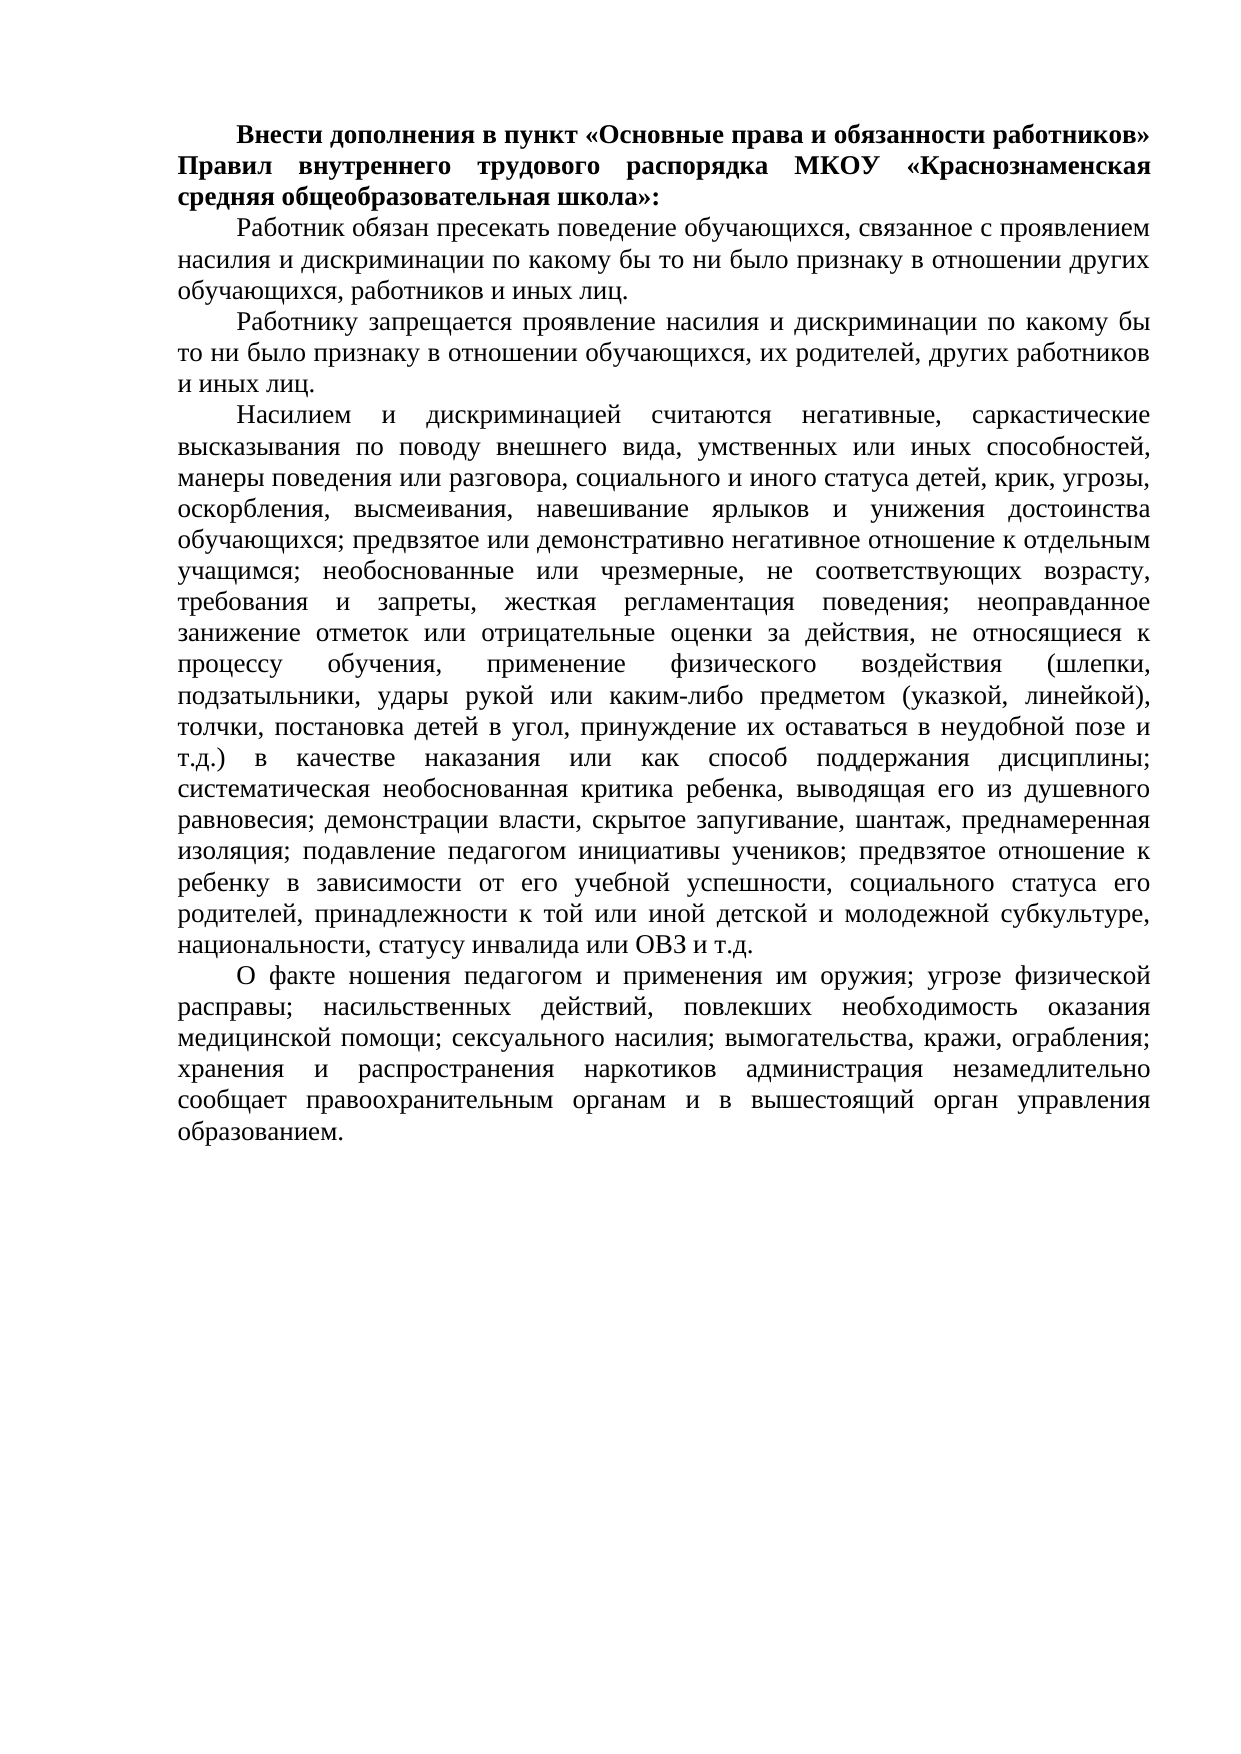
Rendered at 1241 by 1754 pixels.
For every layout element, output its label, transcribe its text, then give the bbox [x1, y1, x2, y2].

text Внести дополнения в пункт «Основные права и обязанности работников» Правил внутреннего трудового распорядка МКОУ «Краснознаменская средняя общеобразовательная школа»: [177, 118, 1152, 212]
text Работнику запрещается проявление насилия и дискриминации по какому бы то ни было признаку в отношении обучающихся, их родителей, других работников и иных лиц. [177, 305, 1152, 398]
text Насилием и дискриминацией считаются негативные, саркастические высказывания по поводу внешнего вида, умственных или иных способностей, манеры поведения или разговора, социального и иного статуса детей, крик, угрозы, оскорбления, высмеивания, навешивание ярлыков и унижения достоинства обучающихся; предвзятое или демонстративно негативное отношение к отдельным учащимся; необоснованные или чрезмерные, не соответствующих возрасту, требования и запреты, жесткая регламентация поведения; неоправданное занижение отметок или отрицательные оценки за действия, не относящиеся к процессу обучения, применение физического воздействия (шлепки, подзатыльники, удары рукой или каким-либо предметом (указкой, линейкой), толчки, постановка детей в угол, принуждение их оставаться в неудобной позе и т.д.) в качестве наказания или как способ поддержания дисциплины; систематическая необоснованная критика ребенка, выводящая его из душевного равновесия; демонстрации власти, скрытое запугивание, шантаж, преднамеренная изоляция; подавление педагогом инициативы учеников; предвзятое отношение к ребенку в зависимости от его учебной успешности, социального статуса его родителей, принадлежности к той или иной детской и молодежной субкультуре, национальности, статусу инвалида или ОВЗ и т.д. [177, 398, 1152, 959]
text Работник обязан пресекать поведение обучающихся, связанное с проявлением насилия и дискриминации по какому бы то ни было признаку в отношении других обучающихся, работников и иных лиц. [177, 212, 1152, 305]
text О факте ношения педагогом и применения им оружия; угрозе физической расправы; насильственных действий, повлекших необходимость оказания медицинской помощи; сексуального насилия; вымогательства, кражи, ограбления; хранения и распространения наркотиков администрация незамедлительно сообщает правоохранительным органам и в вышестоящий орган управления образованием. [177, 959, 1152, 1146]
